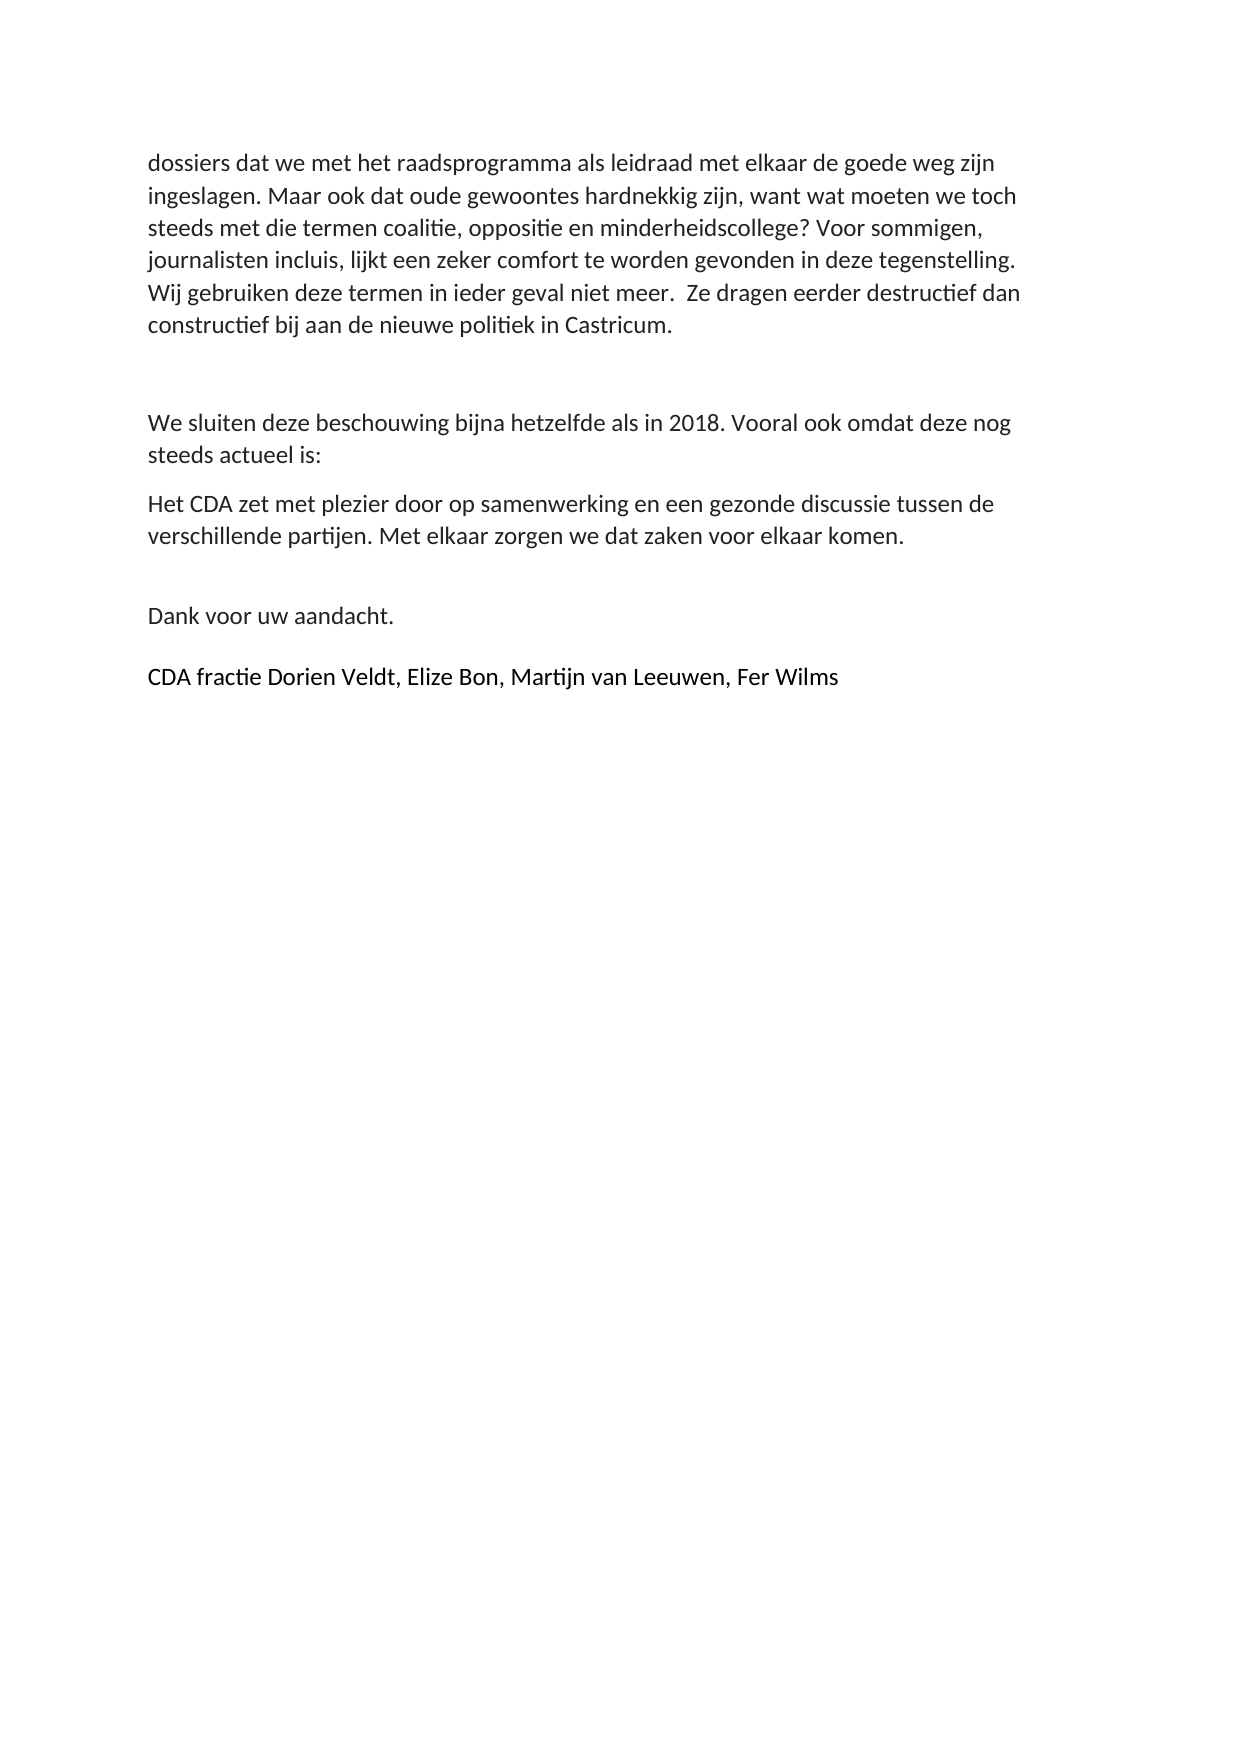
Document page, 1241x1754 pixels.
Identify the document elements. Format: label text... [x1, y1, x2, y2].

text CDA fractie Dorien Veldt, Elize Bon, Martijn van Leeuwen, Fer Wilms [148, 661, 1093, 692]
text Dank voor uw aandacht. [148, 600, 1093, 631]
text Het CDA zet met plezier door op samenwerking en een gezonde discussie tussen de verschillende partijen. Met elkaar zorgen we dat zaken voor elkaar komen. [148, 488, 1036, 551]
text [148, 148, 1036, 339]
text We sluiten deze beschouwing bijna hetzelfde als in 2018. Vooral ook omdat deze nog steeds actueel is: [148, 407, 1036, 470]
